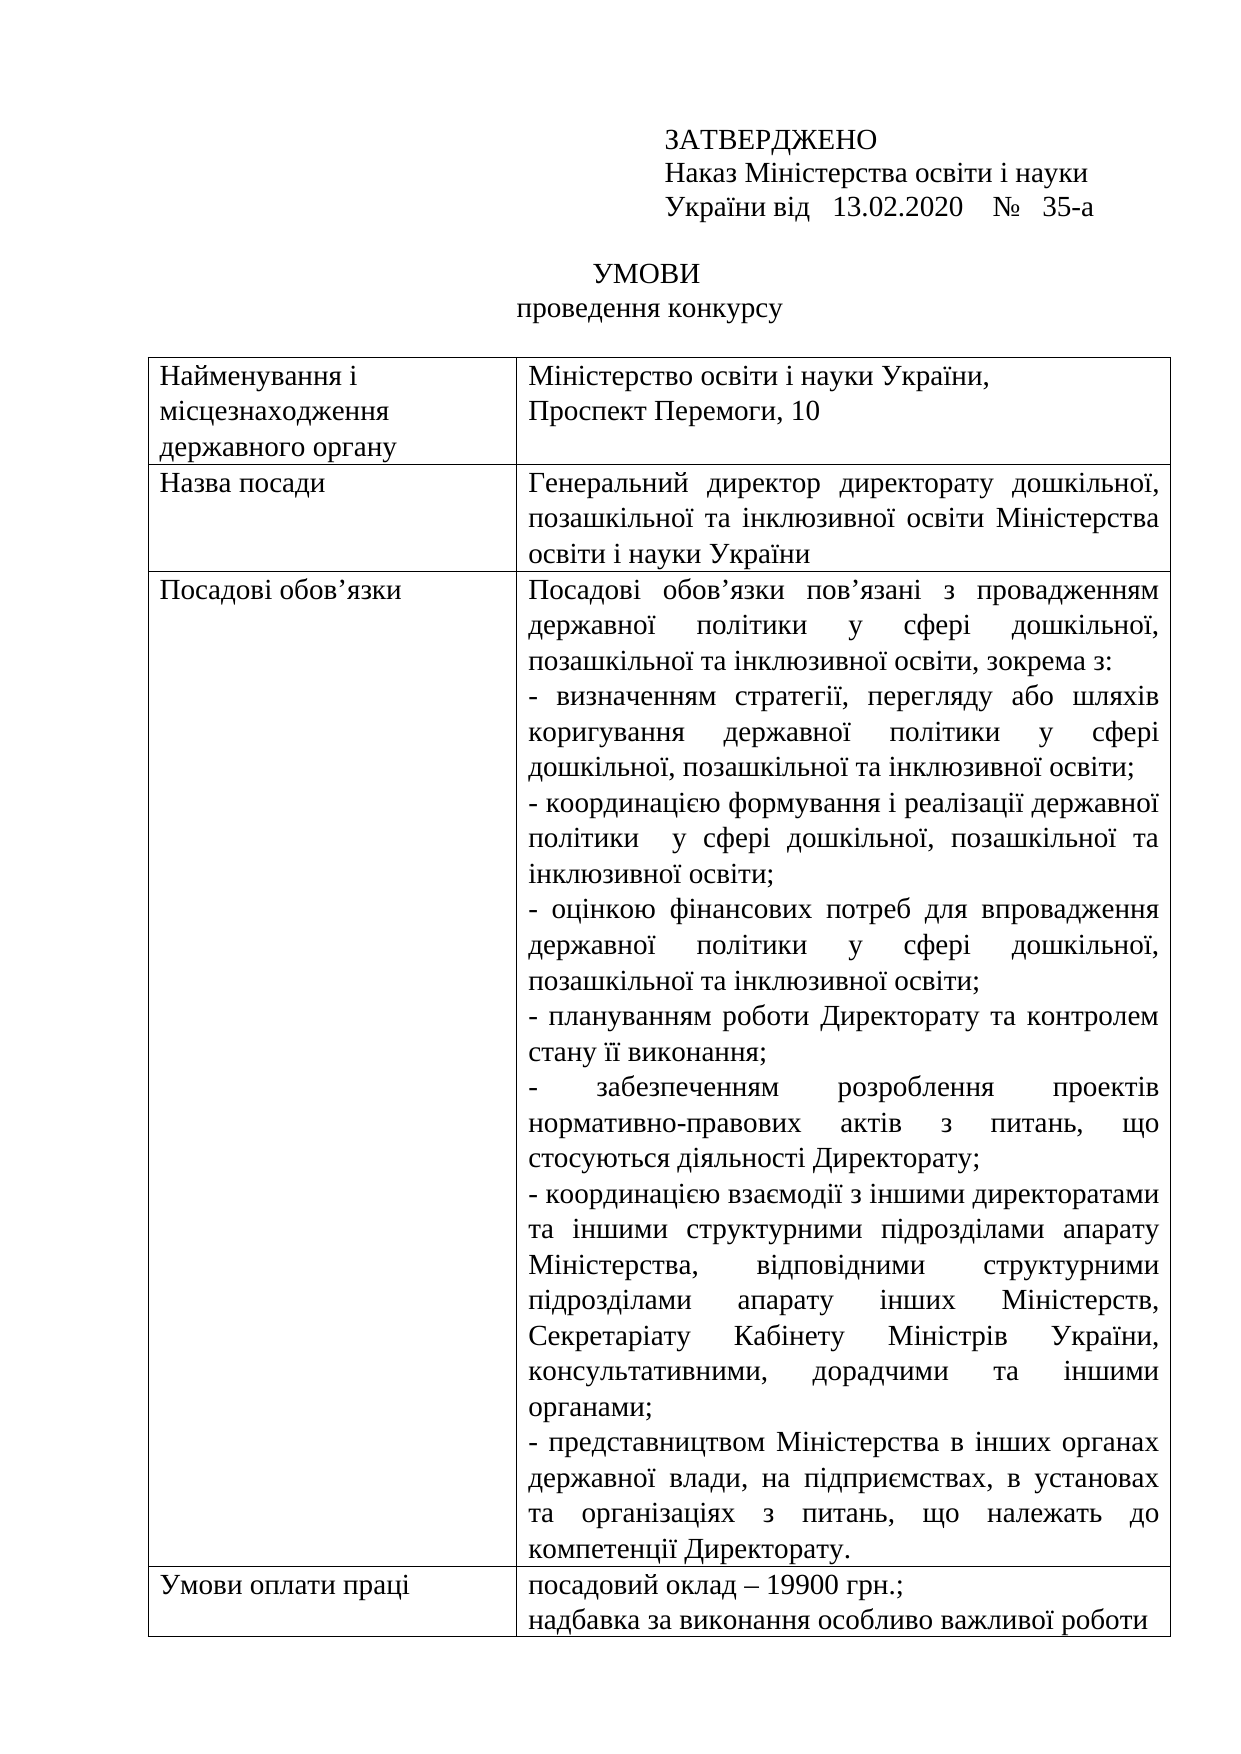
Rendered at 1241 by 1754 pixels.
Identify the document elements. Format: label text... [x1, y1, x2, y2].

table_header Міністерство освіти і науки України, Проспект Перемоги, 10 [517, 358, 1170, 464]
text ЗАТВЕРДЖЕНО [664, 122, 1152, 156]
text УМОВИ проведення конкурсу [148, 256, 1152, 323]
table_cell Назва посади [149, 465, 516, 571]
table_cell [517, 1567, 1170, 1636]
table_cell Генеральний директор директорату дошкільної, позашкільної та інклюзивної освіти Міністерства освіти і науки України [517, 465, 1170, 571]
table_cell Посадові обов’язки [149, 572, 516, 1566]
table_header Найменування і місцезнаходження державного органу [149, 358, 516, 464]
text Наказ Міністерства освіти і науки [664, 156, 1152, 189]
text України від 13.02.2020 № 35-а [664, 189, 1152, 223]
table_cell Умови оплати праці [149, 1567, 516, 1636]
table_cell Посадові обов’язки пов’язані з провадженням державної політики у сфері дошкільної, позашкільної та інклюзивної освіти, зокрема з: - визначенням стратегії, перегляду або шляхів коригування державної політики у сфері дошкільної, позашкільної та інклюзивної освіти; - координацією формування і реалізації державної політики у сфері дошкільної, позашкільної та інклюзивної освіти; - оцінкою фінансових потреб для впровадження державної політики у сфері дошкільної, позашкільної та інклюзивної освіти; - плануванням роботи Директорату та контролем стану її виконання; - забезпеченням розроблення проектів нормативно-правових актів з питань, що стосуються діяльності Директорату; - координацією взаємодії з іншими директоратами та іншими структурними підрозділами апарату Міністерства, відповідними структурними підрозділами апарату інших Міністерств, Секретаріату Кабінету Міністрів України, консультативними, дорадчими та іншими органами; - представництвом Міністерства в інших органах державної влади, на підприємствах, в установах та організаціях з питань, що належать до компетенції Директорату. [517, 572, 1170, 1566]
